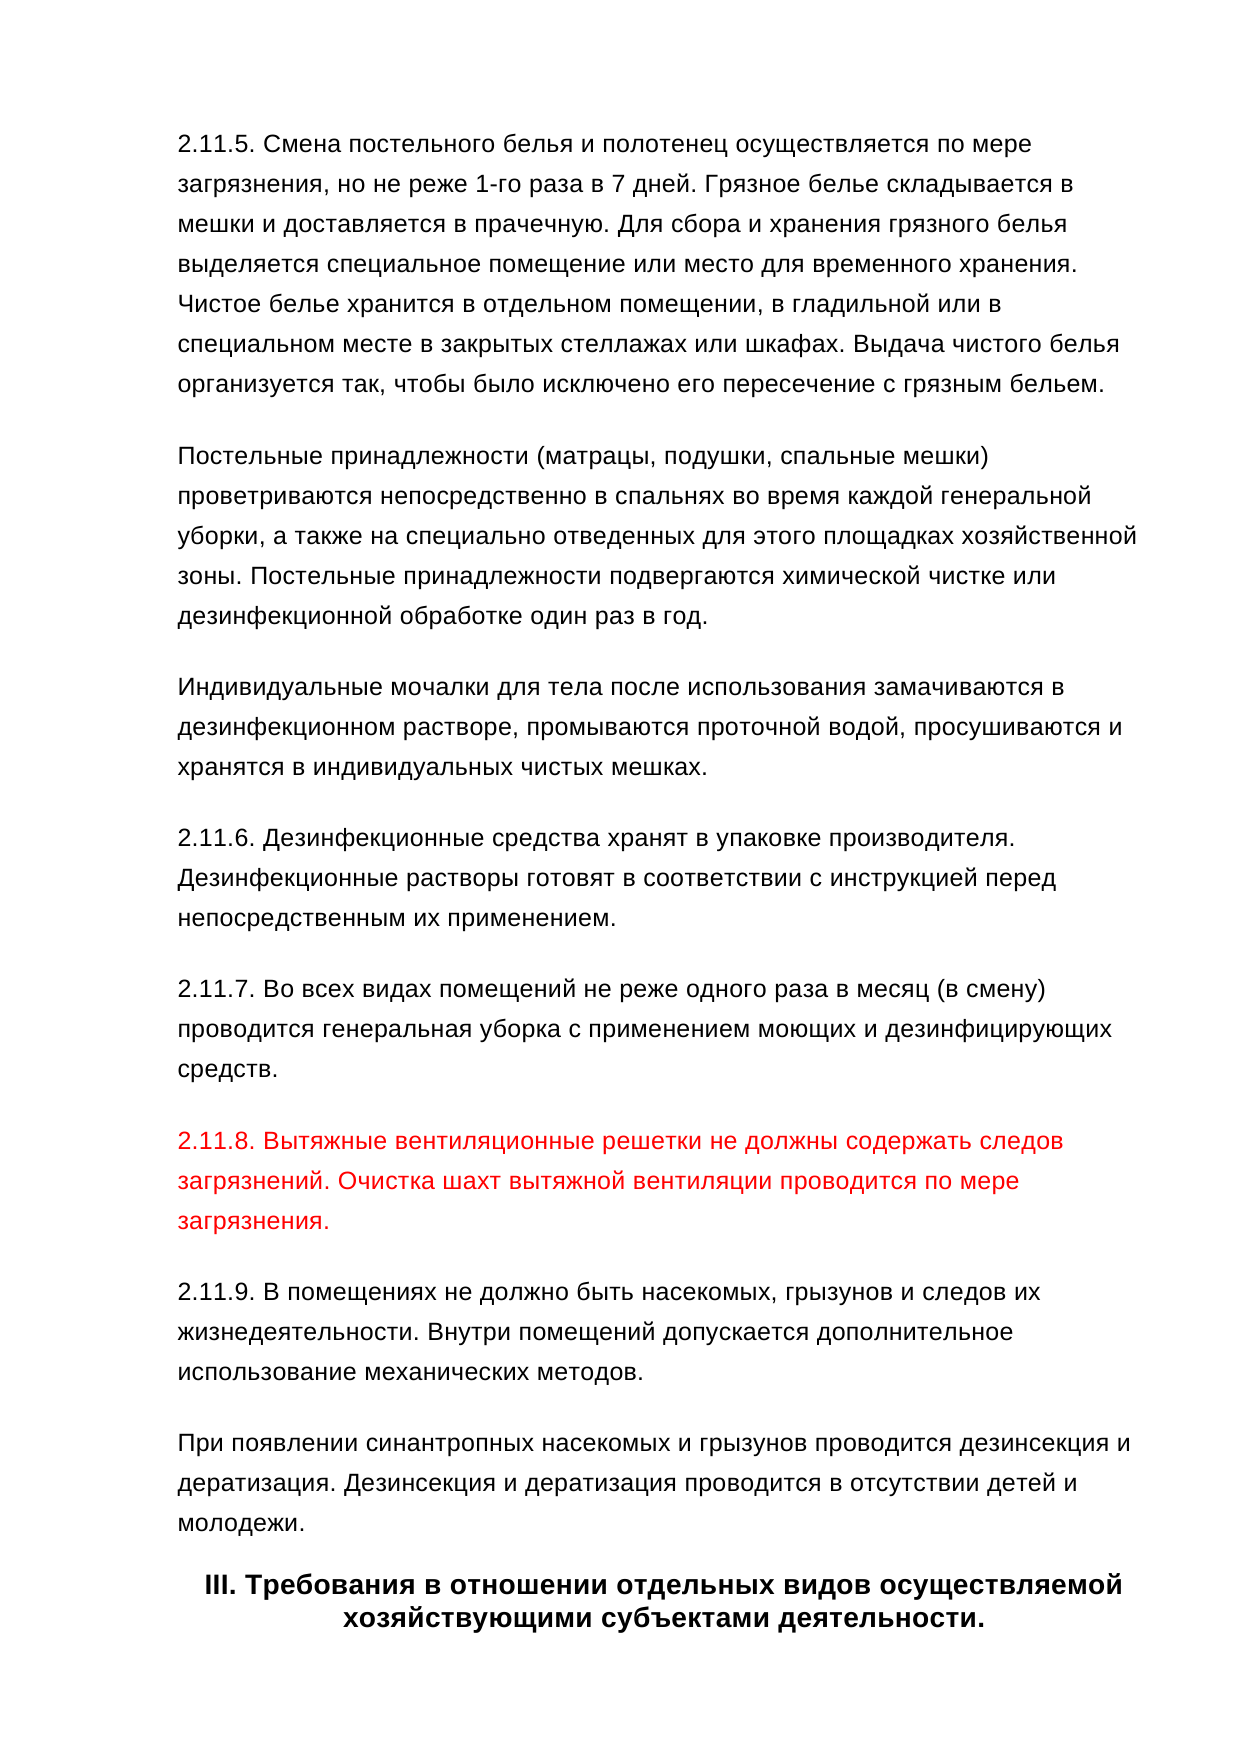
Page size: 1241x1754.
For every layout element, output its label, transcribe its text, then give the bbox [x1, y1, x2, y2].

text При появлении синантропных насекомых и грызунов проводится дезинсекция и дератизация. Дезинсекция и дератизация проводится в отсутствии детей и молодежи. [177, 1417, 1152, 1537]
text 2.11.8. Вытяжные вентиляционные решетки не должны содержать следов загрязнений. Очистка шахт вытяжной вентиляции проводится по мере загрязнения. [177, 1114, 1152, 1234]
text Постельные принадлежности (матрацы, подушки, спальные мешки) проветриваются непосредственно в спальнях во время каждой генеральной уборки, а также на специально отведенных для этого площадках хозяйственной зоны. Постельные принадлежности подвергаются химической чистке или дезинфекционной обработке один раз в год. [177, 429, 1152, 629]
text 2.11.7. Во всех видах помещений не реже одного раза в месяц (в смену) проводится генеральная уборка с применением моющих и дезинфицирующих средств. [177, 963, 1152, 1083]
text III. Требования в отношении отдельных видов осуществляемой хозяйствующими субъектами деятельности. [177, 1568, 1152, 1633]
text 2.11.5. Смена постельного белья и полотенец осуществляется по мере загрязнения, но не реже 1-го раза в 7 дней. Грязное белье складывается в мешки и доставляется в прачечную. Для сбора и хранения грязного белья выделяется специальное помещение или место для временного хранения. Чистое белье хранится в отдельном помещении, в гладильной или в специальном месте в закрытых стеллажах или шкафах. Выдача чистого белья организуется так, чтобы было исключено его пересечение с грязным бельем. [177, 118, 1152, 398]
text 2.11.9. В помещениях не должно быть насекомых, грызунов и следов их жизнедеятельности. Внутри помещений допускается дополнительное использование механических методов. [177, 1266, 1152, 1386]
text 2.11.6. Дезинфекционные средства хранят в упаковке производителя. Дезинфекционные растворы готовят в соответствии с инструкцией перед непосредственным их применением. [177, 812, 1152, 932]
text Индивидуальные мочалки для тела после использования замачиваются в дезинфекционном растворе, промываются проточной водой, просушиваются и хранятся в индивидуальных чистых мешках. [177, 661, 1152, 781]
